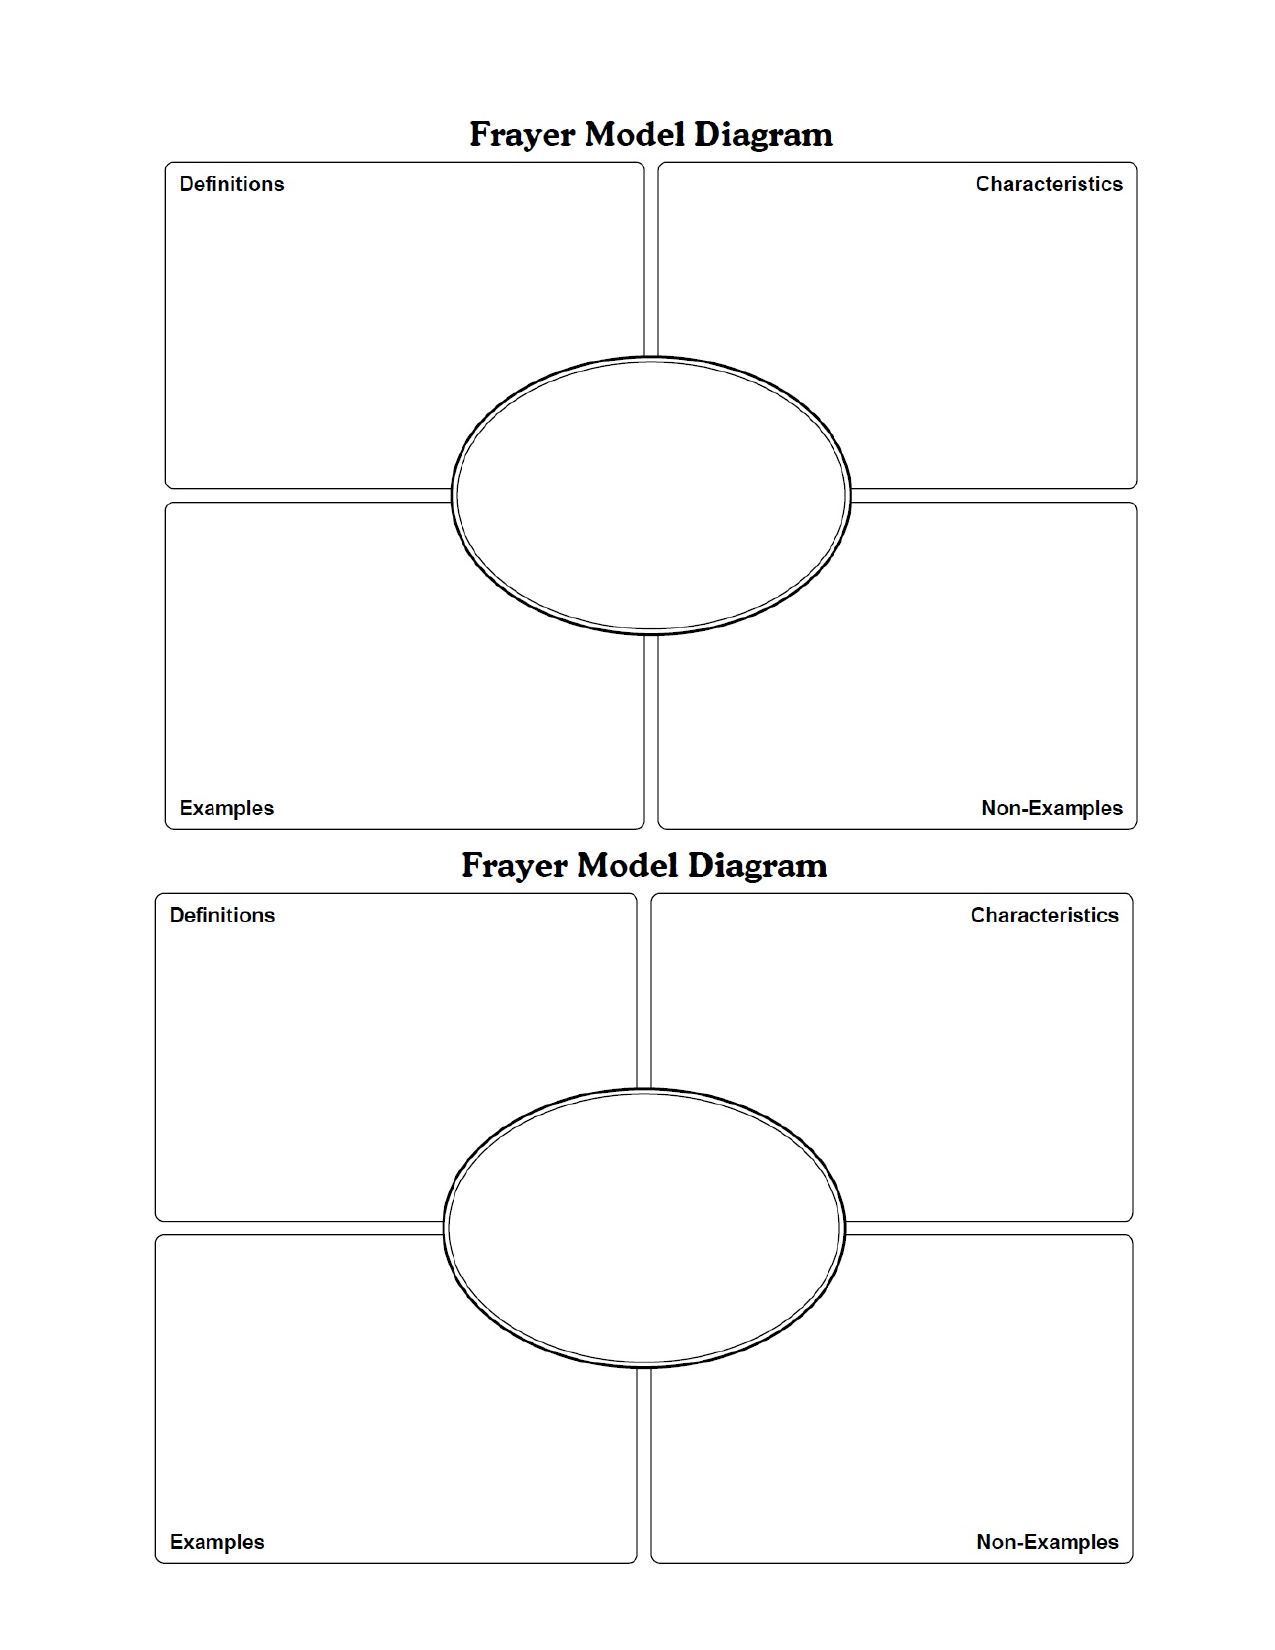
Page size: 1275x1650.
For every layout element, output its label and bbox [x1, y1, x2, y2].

picture [140, 836, 1141, 1567]
picture [150, 105, 1145, 833]
